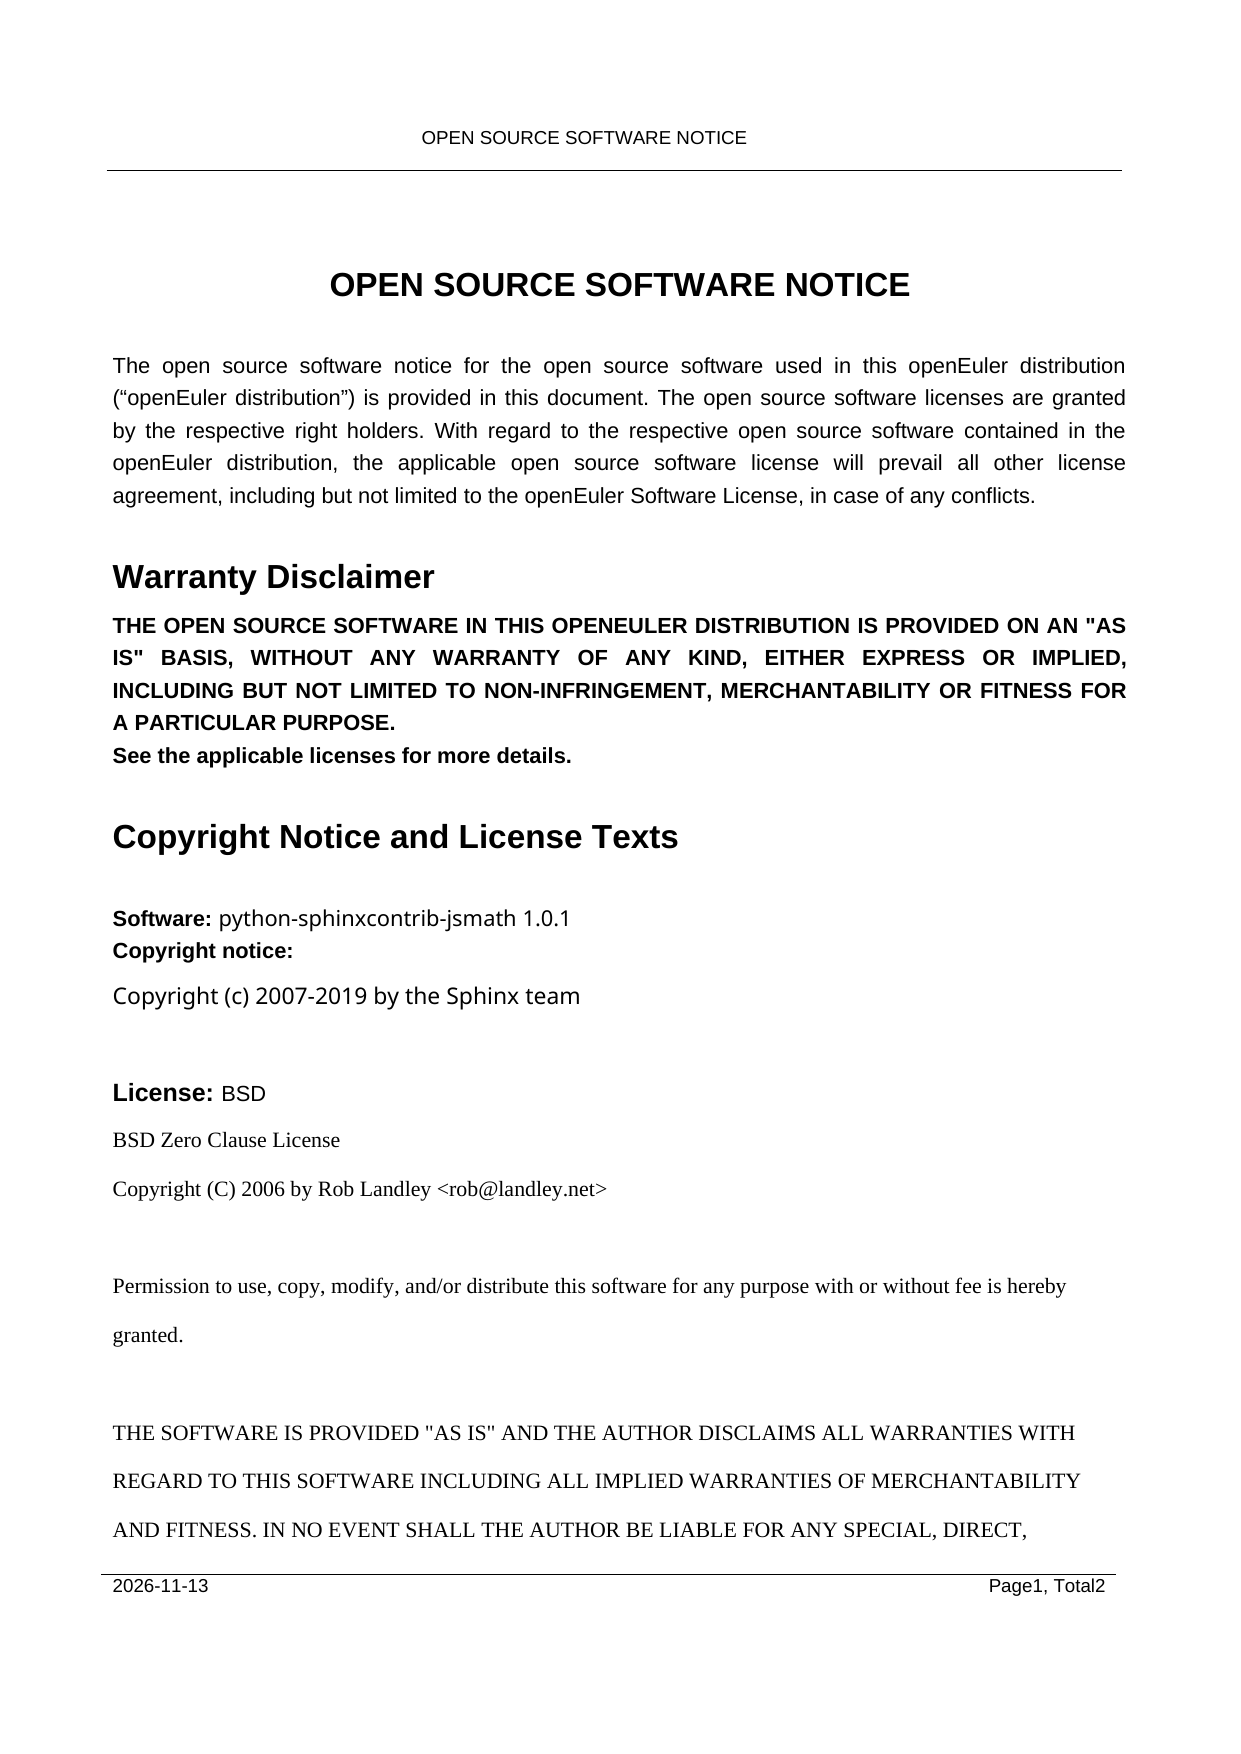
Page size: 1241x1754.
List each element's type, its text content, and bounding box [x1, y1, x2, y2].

text Copyright Notice and License Texts [112, 804, 1128, 869]
text Copyright notice: [112, 934, 1128, 966]
text Warranty Disclaimer [112, 544, 1128, 609]
text License: BSD [112, 1077, 1128, 1109]
text Software: python-sphinxcontrib-jsmath 1.0.1 [112, 901, 1128, 934]
text THE OPEN SOURCE SOFTWARE IN THIS OPENEULER DISTRIBUTION IS PROVIDED ON AN "AS IS" BASIS, WITHOUT ANY WARRANTY OF ANY KIND, EITHER EXPRESS OR IMPLIED, INCLUDING BUT NOT LIMITED TO NON-INFRINGEMENT, MERCHANTABILITY OR FITNESS FOR A PARTICULAR PURPOSE. See the applicable licenses for more details. [112, 609, 1128, 771]
text OPEN SOURCE SOFTWARE NOTICE [112, 251, 1128, 316]
text The open source software notice for the open source software used in this openEuler distribution (“openEuler distribution”) is provided in this document. The open source software licenses are granted by the respective right holders. With regard to the respective open source software contained in the openEuler distribution, the applicable open source software license will prevail all other license agreement, including but not limited to the openEuler Software License, in case of any conflicts. [112, 349, 1128, 511]
text Copyright (c) 2007-2019 by the Sphinx team [112, 979, 1128, 1060]
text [112, 1123, 1128, 1546]
